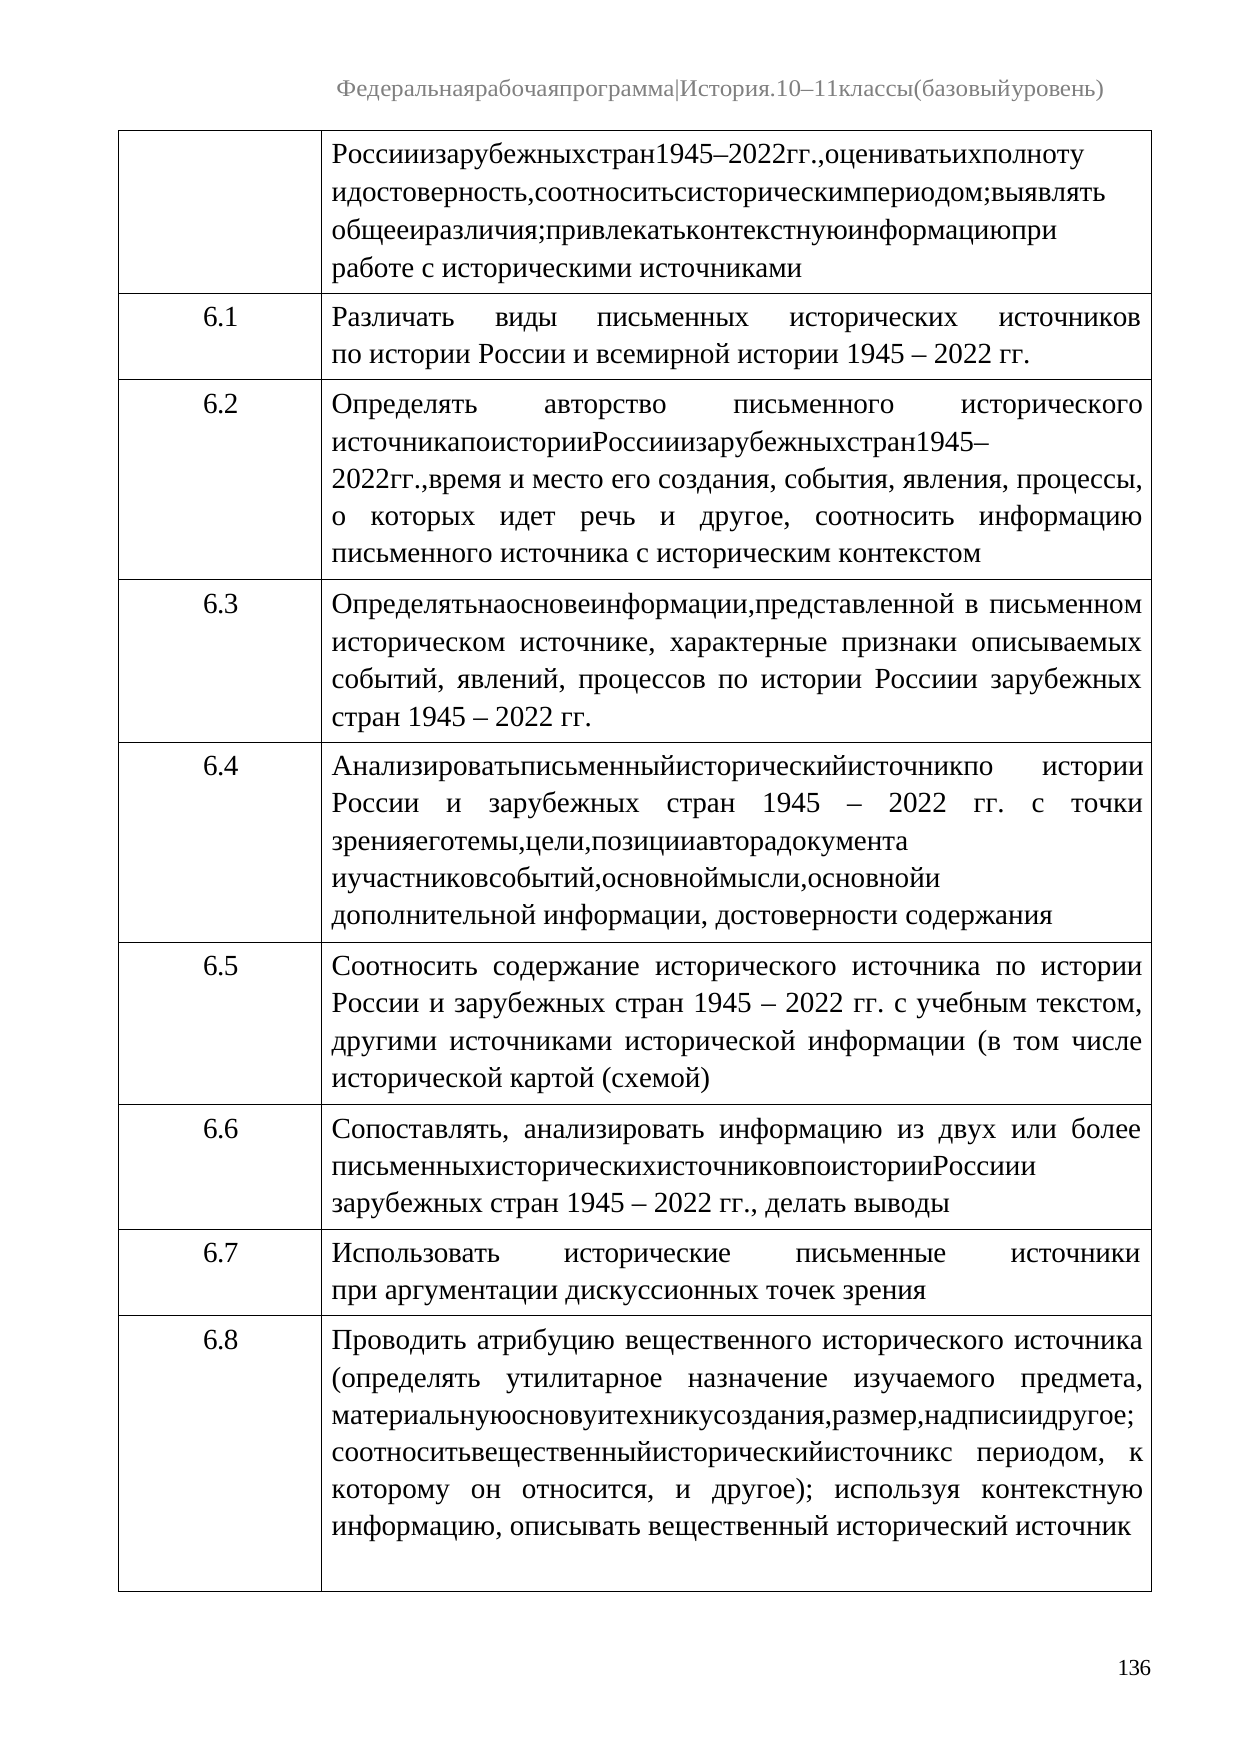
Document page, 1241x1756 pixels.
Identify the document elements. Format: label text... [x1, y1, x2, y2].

table_header [119, 131, 321, 292]
table_cell Различать виды письменных исторических источников по истории России и всемирной истории 1945 – 2022 гг. [322, 294, 1151, 379]
table_cell Соотносить содержание исторического источника по истории России и зарубежных стран 1945 – 2022 гг. с учебным текстом, другими источниками исторической информации (в том числе исторической картой (схемой) [322, 943, 1151, 1103]
table_cell Использовать исторические письменные источники при аргументации дискуссионных точек зрения [322, 1230, 1151, 1315]
table_cell 6.8 [119, 1316, 321, 1591]
table_cell Анализироватьписьменныйисторическийисточникпо истории России и зарубежных стран 1945 – 2022 гг. с точки зренияеготемы,цели,позицииавторадокумента иучастниковсобытий,основноймысли,основнойи дополнительной информации, достоверности содержания [322, 743, 1151, 942]
table_cell 6.5 [119, 943, 321, 1103]
table_cell 6.6 [119, 1105, 321, 1228]
table_header Россииизарубежныхстран1945–2022гг.,оцениватьихполноту идостоверность,соотноситьсисторическимпериодом;выявлять общееиразличия;привлекатьконтекстнуюинформациюпри работе с историческими источниками [322, 131, 1151, 292]
table_cell Проводить атрибуцию вещественного исторического источника (определять утилитарное назначение изучаемого предмета, материальнуюосновуитехникусоздания,размер,надписиидругое;соотноситьвещественныйисторическийисточникс периодом, к которому он относится, и другое); используя контекстную информацию, описывать вещественный исторический источник [322, 1316, 1151, 1591]
table_cell 6.4 [119, 743, 321, 942]
table_cell 6.3 [119, 580, 321, 742]
table_cell 6.7 [119, 1230, 321, 1315]
table_cell Сопоставлять, анализировать информацию из двух или более письменныхисторическихисточниковпоисторииРоссиии зарубежных стран 1945 – 2022 гг., делать выводы [322, 1105, 1151, 1228]
table_cell Определять авторство письменного исторического источникапоисторииРоссииизарубежныхстран1945–2022гг.,время и место его создания, события, явления, процессы, о которых идет речь и другое, соотносить информацию письменного источника с историческим контекстом [322, 380, 1151, 579]
table_cell 6.2 [119, 380, 321, 579]
table_cell 6.1 [119, 294, 321, 379]
table_cell Определятьнаосновеинформации,представленной в письменном историческом источнике, характерные признаки описываемых событий, явлений, процессов по истории Россиии зарубежных стран 1945 – 2022 гг. [322, 580, 1151, 742]
